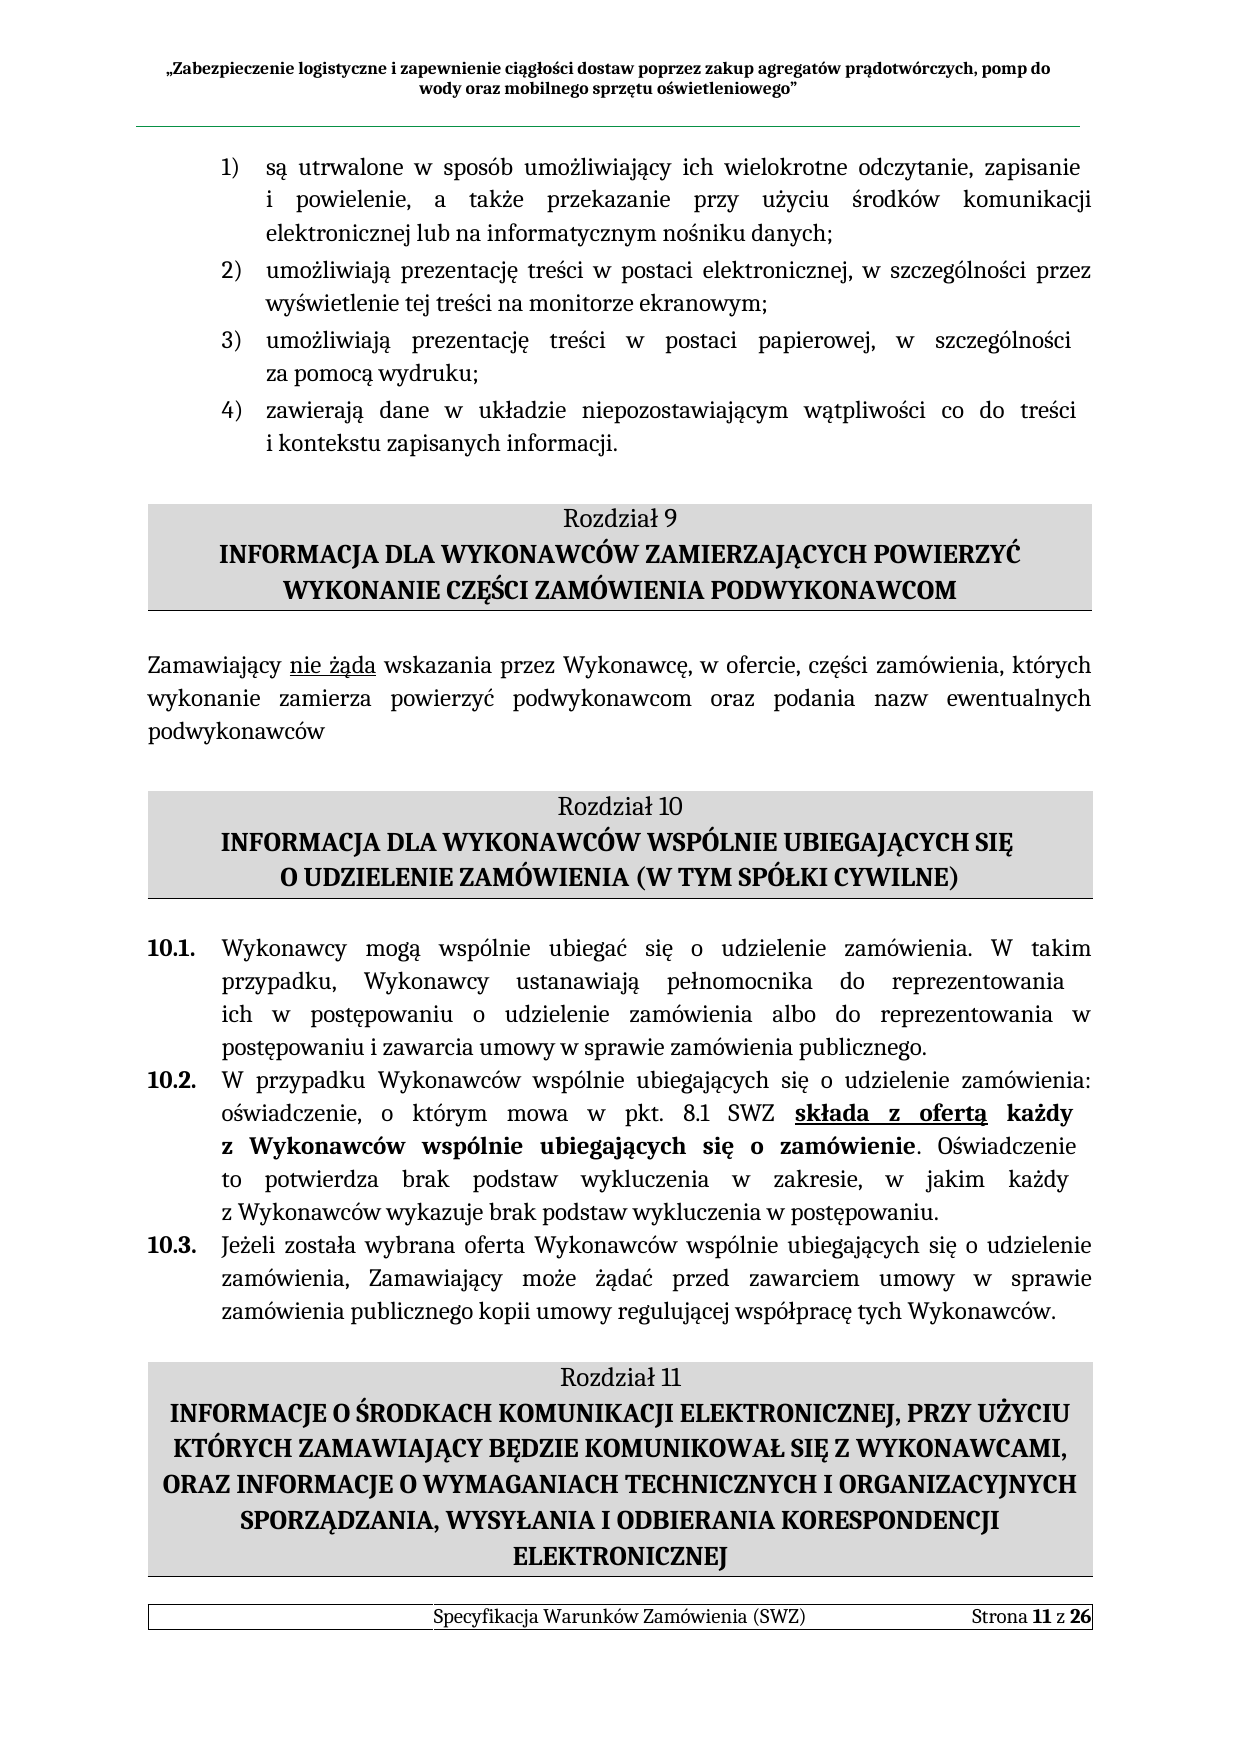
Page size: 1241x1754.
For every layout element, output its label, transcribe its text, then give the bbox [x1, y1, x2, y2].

list umożliwiają prezentację treści w postaci papierowej, w szczególności za pomocą wydruku; [221, 326, 1093, 388]
list są utrwalone w sposób umożliwiający ich wielokrotne odczytanie, zapisanie i powielenie, a także przekazanie przy użyciu środków komunikacji elektronicznej lub na informatycznym nośniku danych; [221, 152, 1093, 247]
list Jeżeli została wybrana oferta Wykonawców wspólnie ubiegających się o udzielenie zamówienia, Zamawiający może żądać przed zawarciem umowy w sprawie zamówienia publicznego kopii umowy regulującej współpracę tych Wykonawców. [148, 1231, 1093, 1326]
table_header Rozdział 11 INFORMACJE O ŚRODKACH KOMUNIKACJI ELEKTRONICZNEJ, PRZY UŻYCIU KTÓRYCH ZAMAWIAJĄCY BĘDZIE KOMUNIKOWAŁ SIĘ Z WYKONAWCAMI, ORAZ INFORMACJE O WYMAGANIACH TECHNICZNYCH I ORGANIZACYJNYCH SPORZĄDZANIA, WYSYŁANIA I ODBIERANIA KORESPONDENCJI ELEKTRONICZNEJ [148, 1362, 1093, 1576]
list umożliwiają prezentację treści w postaci elektronicznej, w szczególności przez wyświetlenie tej treści na monitorze ekranowym; [221, 256, 1093, 317]
table_header Rozdział 10 INFORMACJA DLA WYKONAWCÓW WSPÓLNIE UBIEGAJĄCYCH SIĘ O UDZIELENIE ZAMÓWIENIA (W TYM SPÓŁKI CYWILNE) [148, 791, 1093, 898]
list W przypadku Wykonawców wspólnie ubiegających się o udzielenie zamówienia: oświadczenie, o którym mowa w pkt. 8.1 SWZ składa z ofertą każdy z Wykonawców wspólnie ubiegających się o zamówienie. Oświadczenie to potwierdza brak podstaw wykluczenia w zakresie, w jakim każdy z Wykonawców wykazuje brak podstaw wykluczenia w postępowaniu. [148, 1066, 1093, 1227]
list zawierają dane w układzie niepozostawiającym wątpliwości co do treści i kontekstu zapisanych informacji. [221, 396, 1093, 458]
table_header Rozdział 9 INFORMACJA DLA WYKONAWCÓW ZAMIERZAJĄCYCH POWIERZYĆ WYKONANIE CZĘŚCI ZAMÓWIENIA PODWYKONAWCOM [148, 504, 1092, 610]
list Wykonawcy mogą wspólnie ubiegać się o udzielenie zamówienia. W takim przypadku, Wykonawcy ustanawiają pełnomocnika do reprezentowania ich w postępowaniu o udzielenie zamówienia albo do reprezentowania w postępowaniu i zawarcia umowy w sprawie zamówienia publicznego. [148, 934, 1093, 1062]
text Zamawiający nie żąda wskazania przez Wykonawcę, w ofercie, części zamówienia, których wykonanie zamierza powierzyć podwykonawcom oraz podania nazw ewentualnych podwykonawców [148, 651, 1093, 745]
